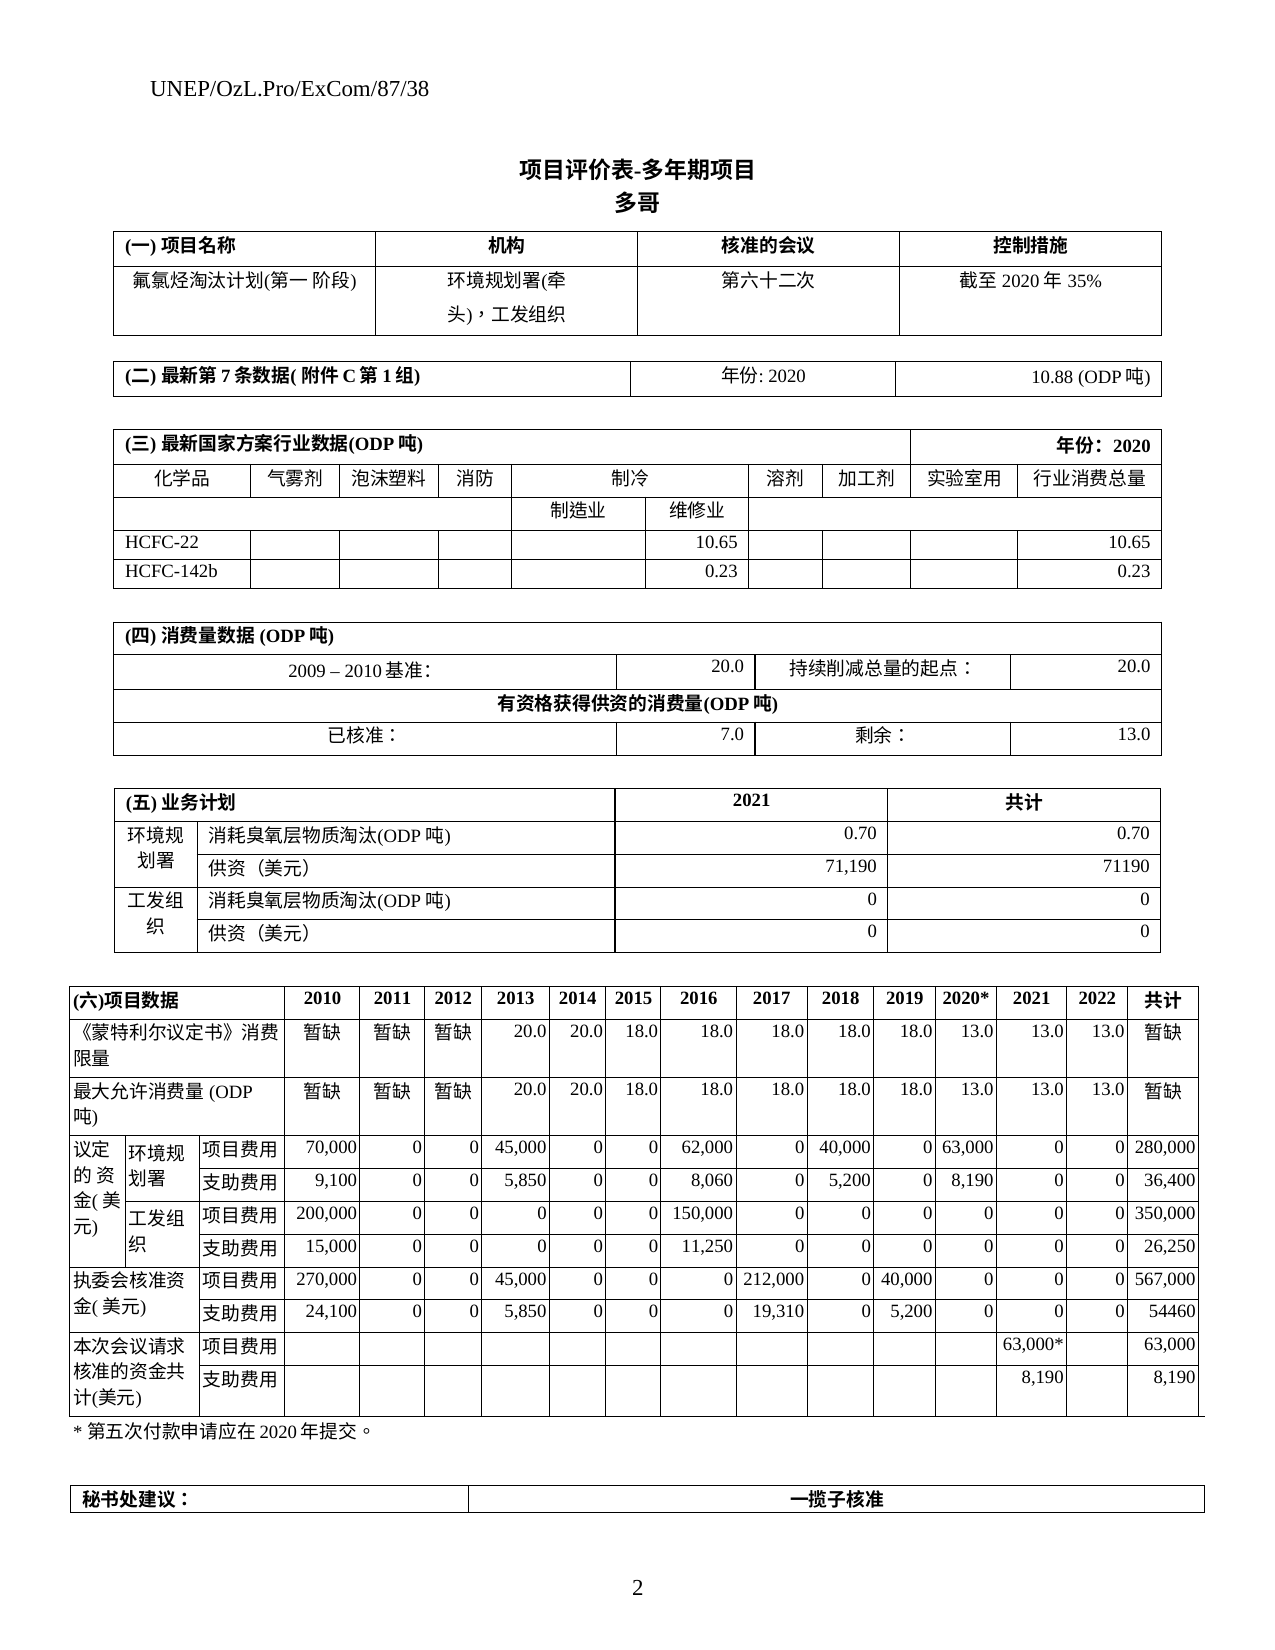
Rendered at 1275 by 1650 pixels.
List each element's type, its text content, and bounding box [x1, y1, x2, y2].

table_cell 0 [425, 1202, 481, 1234]
table_cell 0 [606, 1202, 660, 1234]
table_header 2021 [616, 789, 887, 821]
table_cell 0 [661, 1268, 736, 1299]
table_cell [936, 1366, 996, 1416]
table_cell 截至 2020 年 35% [900, 267, 1161, 335]
table_cell 0 [874, 1169, 935, 1201]
table_cell 54,460 [1128, 1300, 1198, 1332]
table_cell 0 [936, 1300, 996, 1332]
table_cell 26,250 [1128, 1235, 1198, 1267]
table_cell 消耗臭氧层物质淘汰(ODP 吨) [198, 888, 614, 919]
table_cell 8,190 [997, 1366, 1066, 1416]
table_header (六)项目数据 [70, 987, 284, 1019]
table_cell 0 [360, 1202, 424, 1234]
table_cell 0 [550, 1235, 605, 1267]
table_cell 0 [425, 1235, 481, 1267]
table_cell 0 [550, 1136, 605, 1168]
table_header (一) 项目名称 [114, 232, 375, 266]
table_cell 0 [936, 1202, 996, 1234]
table_cell [808, 1333, 873, 1365]
table_cell [911, 531, 1017, 559]
table_cell 0 [360, 1300, 424, 1332]
table_cell [285, 1366, 359, 1416]
table_header 2018 [808, 987, 873, 1019]
table_cell 0 [936, 1268, 996, 1299]
table_cell 0 [997, 1202, 1066, 1234]
table_cell 0 [737, 1136, 807, 1168]
table_cell [823, 560, 910, 588]
table_cell 环境规划署 [115, 822, 197, 887]
table_cell 0.70 [616, 822, 887, 854]
table_cell [439, 531, 511, 559]
table_cell 0 [997, 1136, 1066, 1168]
table_cell [425, 1366, 481, 1416]
table_header 机构 [376, 232, 637, 266]
table_cell 0 [550, 1268, 605, 1299]
table_cell 0 [606, 1300, 660, 1332]
table_cell 《蒙特利尔议定书》消费限量 [70, 1020, 284, 1077]
table_cell 供资（美元） [198, 855, 614, 887]
table_cell 0 [936, 1235, 996, 1267]
table_header 2013 [482, 987, 549, 1019]
table_cell 45,000 [482, 1136, 549, 1168]
table_header 控制措施 [900, 232, 1161, 266]
table_cell 36,400 [1128, 1169, 1198, 1201]
table_cell 最大允许消费量 (ODP 吨) [70, 1078, 284, 1135]
table_header 2017 [737, 987, 807, 1019]
table_cell 9,100 [285, 1169, 359, 1201]
table_cell 0 [997, 1300, 1066, 1332]
table_cell [737, 1366, 807, 1416]
table_cell 0 [997, 1235, 1066, 1267]
table_cell 63,000 [936, 1136, 996, 1168]
table_cell 工发组织 [126, 1202, 199, 1267]
table_cell 支助费用 [200, 1169, 284, 1201]
table_cell 19,310 [737, 1300, 807, 1332]
table_header (二) 最新第7条数据( 附件C第1组) [114, 362, 630, 396]
table_cell 0 [606, 1136, 660, 1168]
table_cell [482, 1333, 549, 1365]
table_cell 18.0 [606, 1078, 660, 1135]
table_cell 暂缺 [425, 1078, 481, 1135]
table_cell 5,200 [808, 1169, 873, 1201]
table_cell 项目费用 [200, 1202, 284, 1234]
table_cell 2009 – 2010基准： [114, 655, 616, 689]
table_cell [439, 560, 511, 588]
table_cell 45,000 [482, 1268, 549, 1299]
table_cell 0 [360, 1169, 424, 1201]
table_cell 13.0 [936, 1078, 996, 1135]
table_cell 气雾剂 [251, 465, 339, 497]
table_cell [360, 1333, 424, 1365]
table_cell [512, 560, 645, 588]
table_cell [874, 1366, 935, 1416]
table_cell 0 [482, 1235, 549, 1267]
table_cell 0 [1067, 1235, 1127, 1267]
table_cell 11,250 [661, 1235, 736, 1267]
table_cell 0 [360, 1268, 424, 1299]
table_cell 暂缺 [285, 1078, 359, 1135]
table_cell 0 [360, 1235, 424, 1267]
table_cell 项目费用 [200, 1136, 284, 1168]
table_cell 0 [550, 1169, 605, 1201]
table_cell [737, 1333, 807, 1365]
table_cell [251, 531, 339, 559]
table_cell 0 [1067, 1268, 1127, 1299]
table_cell 泡沫塑料 [340, 465, 438, 497]
table_header 核准的会议 [638, 232, 899, 266]
table_cell 0 [482, 1202, 549, 1234]
table_cell 0 [616, 888, 887, 919]
table_cell 0 [1067, 1202, 1127, 1234]
table_header (三) 最新国家方案行业数据(ODP吨) [114, 430, 910, 464]
table_cell 0 [1067, 1169, 1127, 1201]
table_header 年份: 2020 [631, 362, 895, 396]
table_cell 70,000 [285, 1136, 359, 1168]
table_cell 63,000 [1128, 1333, 1198, 1365]
table_cell 0 [661, 1300, 736, 1332]
table_cell [749, 560, 822, 588]
table_cell 0 [874, 1235, 935, 1267]
table_cell 本次会议请求核准的资金共计(美元) [70, 1333, 199, 1416]
table_cell 暂缺 [1128, 1078, 1198, 1135]
table_cell 18.0 [661, 1078, 736, 1135]
table_cell 执委会核准资金( 美元) [70, 1268, 199, 1332]
table_cell 20.0 [550, 1020, 605, 1077]
table_cell 10.65 [1018, 531, 1161, 559]
table_cell [550, 1366, 605, 1416]
text 多哥 [150, 185, 1125, 218]
table_cell [874, 1333, 935, 1365]
table_cell 8,060 [661, 1169, 736, 1201]
table_cell 工发组织 [115, 888, 197, 952]
table_cell 0 [425, 1136, 481, 1168]
table_header 2020* [936, 987, 996, 1019]
table_cell 13.0 [1067, 1020, 1127, 1077]
table_cell [360, 1366, 424, 1416]
table_cell 13.0 [1067, 1078, 1127, 1135]
table_cell 暂缺 [285, 1020, 359, 1077]
table_cell 18.0 [808, 1078, 873, 1135]
table_cell 支助费用 [200, 1235, 284, 1267]
table_cell 20.0 [1011, 655, 1161, 689]
table_cell 24,100 [285, 1300, 359, 1332]
table_cell 20.0 [482, 1020, 549, 1077]
table_cell 暂缺 [1128, 1020, 1198, 1077]
table_cell 暂缺 [360, 1078, 424, 1135]
table_cell [482, 1366, 549, 1416]
table_cell 支助费用 [200, 1300, 284, 1332]
table_cell 270,000 [285, 1268, 359, 1299]
table_cell 0 [425, 1268, 481, 1299]
table_cell 0 [737, 1235, 807, 1267]
table_cell 0 [808, 1202, 873, 1234]
table_cell 氟氯烃淘汰计划(第一 阶段) [114, 267, 375, 335]
table_cell [550, 1333, 605, 1365]
table_cell 20.0 [617, 655, 754, 689]
table_header 2019 [874, 987, 935, 1019]
table_cell 项目费用 [200, 1268, 284, 1299]
table_cell [911, 560, 1017, 588]
table_cell 13.0 [997, 1078, 1066, 1135]
table_cell 维修业 [646, 498, 748, 530]
table_cell [606, 1366, 660, 1416]
table_header 一揽子核准 [469, 1486, 1204, 1512]
table_cell 0 [737, 1169, 807, 1201]
table_cell 5,200 [874, 1300, 935, 1332]
table_cell [425, 1333, 481, 1365]
table_cell 71,190 [888, 855, 1160, 887]
table_header 秘书处建议： [71, 1486, 468, 1512]
table_cell 0 [874, 1202, 935, 1234]
table_cell 0.23 [1018, 560, 1161, 588]
table_cell [340, 560, 438, 588]
table_header 2015 [606, 987, 660, 1019]
table_cell 剩余： [756, 723, 1010, 754]
table_cell 150,000 [661, 1202, 736, 1234]
table_cell [340, 531, 438, 559]
table_cell 15,000 [285, 1235, 359, 1267]
table_cell 0 [550, 1300, 605, 1332]
table_cell 0 [425, 1300, 481, 1332]
table_cell 0 [808, 1268, 873, 1299]
table_cell HCFC-22 [114, 531, 250, 559]
table_cell [808, 1366, 873, 1416]
table_cell 40,000 [874, 1268, 935, 1299]
table_cell 0 [1067, 1300, 1127, 1332]
table_cell 0 [997, 1268, 1066, 1299]
table_cell [1067, 1366, 1127, 1416]
table_cell 项目费用 [200, 1333, 284, 1365]
table_header (五) 业务计划 [115, 789, 614, 821]
table_cell 18.0 [737, 1020, 807, 1077]
table_cell 40,000 [808, 1136, 873, 1168]
table_cell 消防 [439, 465, 511, 497]
table_cell 7.0 [617, 723, 754, 754]
table_cell 5,850 [482, 1300, 549, 1332]
table_cell 63,000* [997, 1333, 1066, 1365]
table_cell 20.0 [550, 1078, 605, 1135]
table_cell [936, 1333, 996, 1365]
table_cell 环境规划署(牵 头)，工发组织 [376, 267, 637, 335]
table_cell 0 [1067, 1136, 1127, 1168]
table_cell [512, 531, 645, 559]
table_cell 溶剂 [749, 465, 822, 497]
table_cell 8,190 [1128, 1366, 1198, 1416]
table_cell 0 [606, 1169, 660, 1201]
table_cell 0 [606, 1268, 660, 1299]
table_cell 0 [737, 1202, 807, 1234]
table_cell 0 [808, 1235, 873, 1267]
table_header 2016 [661, 987, 736, 1019]
table_cell 0 [550, 1202, 605, 1234]
table_cell 13.0 [997, 1020, 1066, 1077]
table_cell 71,190 [616, 855, 887, 887]
table_cell 62,000 [661, 1136, 736, 1168]
table_cell 加工剂 [823, 465, 910, 497]
table_cell [661, 1333, 736, 1365]
table_cell 18.0 [874, 1078, 935, 1135]
table_cell 第六十二次 [638, 267, 899, 335]
table_cell 持续削减总量的起点： [756, 655, 1010, 689]
table_cell 0 [606, 1235, 660, 1267]
table_header 2014 [550, 987, 605, 1019]
table_cell 200,000 [285, 1202, 359, 1234]
table_cell 0 [808, 1300, 873, 1332]
table_header 共计 [1128, 987, 1198, 1019]
table_cell 已核准： [114, 723, 616, 754]
table_header 2011 [360, 987, 424, 1019]
table_cell 13.0 [1011, 723, 1161, 754]
table_cell [114, 498, 511, 530]
table_cell 18.0 [606, 1020, 660, 1077]
table_header 2021 [997, 987, 1066, 1019]
table_cell [251, 560, 339, 588]
table_header 共计 [888, 789, 1160, 821]
table_header 2010 [285, 987, 359, 1019]
table_cell 18.0 [661, 1020, 736, 1077]
table_cell 有资格获得供资的消费量(ODP吨) [114, 690, 1161, 722]
table_cell HCFC-142b [114, 560, 250, 588]
text 项目评价表-多年期项目 [150, 154, 1125, 185]
table_cell 20.0 [482, 1078, 549, 1135]
table_cell [661, 1366, 736, 1416]
table_cell * 第五次付款申请应在2020年提交。 [70, 1417, 1205, 1466]
table_header 2012 [425, 987, 481, 1019]
table_cell [823, 531, 910, 559]
table_cell 0.23 [646, 560, 748, 588]
table_cell 0 [425, 1169, 481, 1201]
table_cell 5,850 [482, 1169, 549, 1201]
table_cell 18.0 [808, 1020, 873, 1077]
table_cell 0 [360, 1136, 424, 1168]
table_header (四) 消费量数据 (ODP吨) [114, 623, 1161, 654]
table_cell 0 [616, 920, 887, 952]
table_cell 暂缺 [360, 1020, 424, 1077]
table_cell 行业消费总量 [1018, 465, 1161, 497]
table_cell 0 [888, 888, 1160, 919]
table_cell 0 [888, 920, 1160, 952]
table_header 年份：2020 [911, 430, 1161, 464]
table_cell [749, 531, 822, 559]
table_cell 350,000 [1128, 1202, 1198, 1234]
table_cell 18.0 [874, 1020, 935, 1077]
table_cell 暂缺 [425, 1020, 481, 1077]
table_cell 567,000 [1128, 1268, 1198, 1299]
table_cell 议定的 资金( 美元) [70, 1136, 125, 1267]
table_cell 10.65 [646, 531, 748, 559]
table_cell 8,190 [936, 1169, 996, 1201]
table_cell 280,000 [1128, 1136, 1198, 1168]
table_cell 消耗臭氧层物质淘汰(ODP 吨) [198, 822, 614, 854]
table_cell [285, 1333, 359, 1365]
table_cell 18.0 [737, 1078, 807, 1135]
table_cell 制造业 [512, 498, 645, 530]
table_cell 制冷 [512, 465, 748, 497]
table_cell 实验室用 [911, 465, 1017, 497]
table_cell 0.70 [888, 822, 1160, 854]
table_cell [606, 1333, 660, 1365]
table_header 2022 [1067, 987, 1127, 1019]
table_cell 供资（美元） [198, 920, 614, 952]
table_cell 支助费用 [200, 1366, 284, 1416]
table_cell 212,000 [737, 1268, 807, 1299]
table_cell 0 [874, 1136, 935, 1168]
table_header 10.88 (ODP吨) [896, 362, 1161, 396]
table_cell 化学品 [114, 465, 250, 497]
table_cell [749, 498, 1161, 530]
table_cell 0 [997, 1169, 1066, 1201]
table_cell [1067, 1333, 1127, 1365]
table_cell 13.0 [936, 1020, 996, 1077]
table_cell 环境规划署 [126, 1136, 199, 1201]
